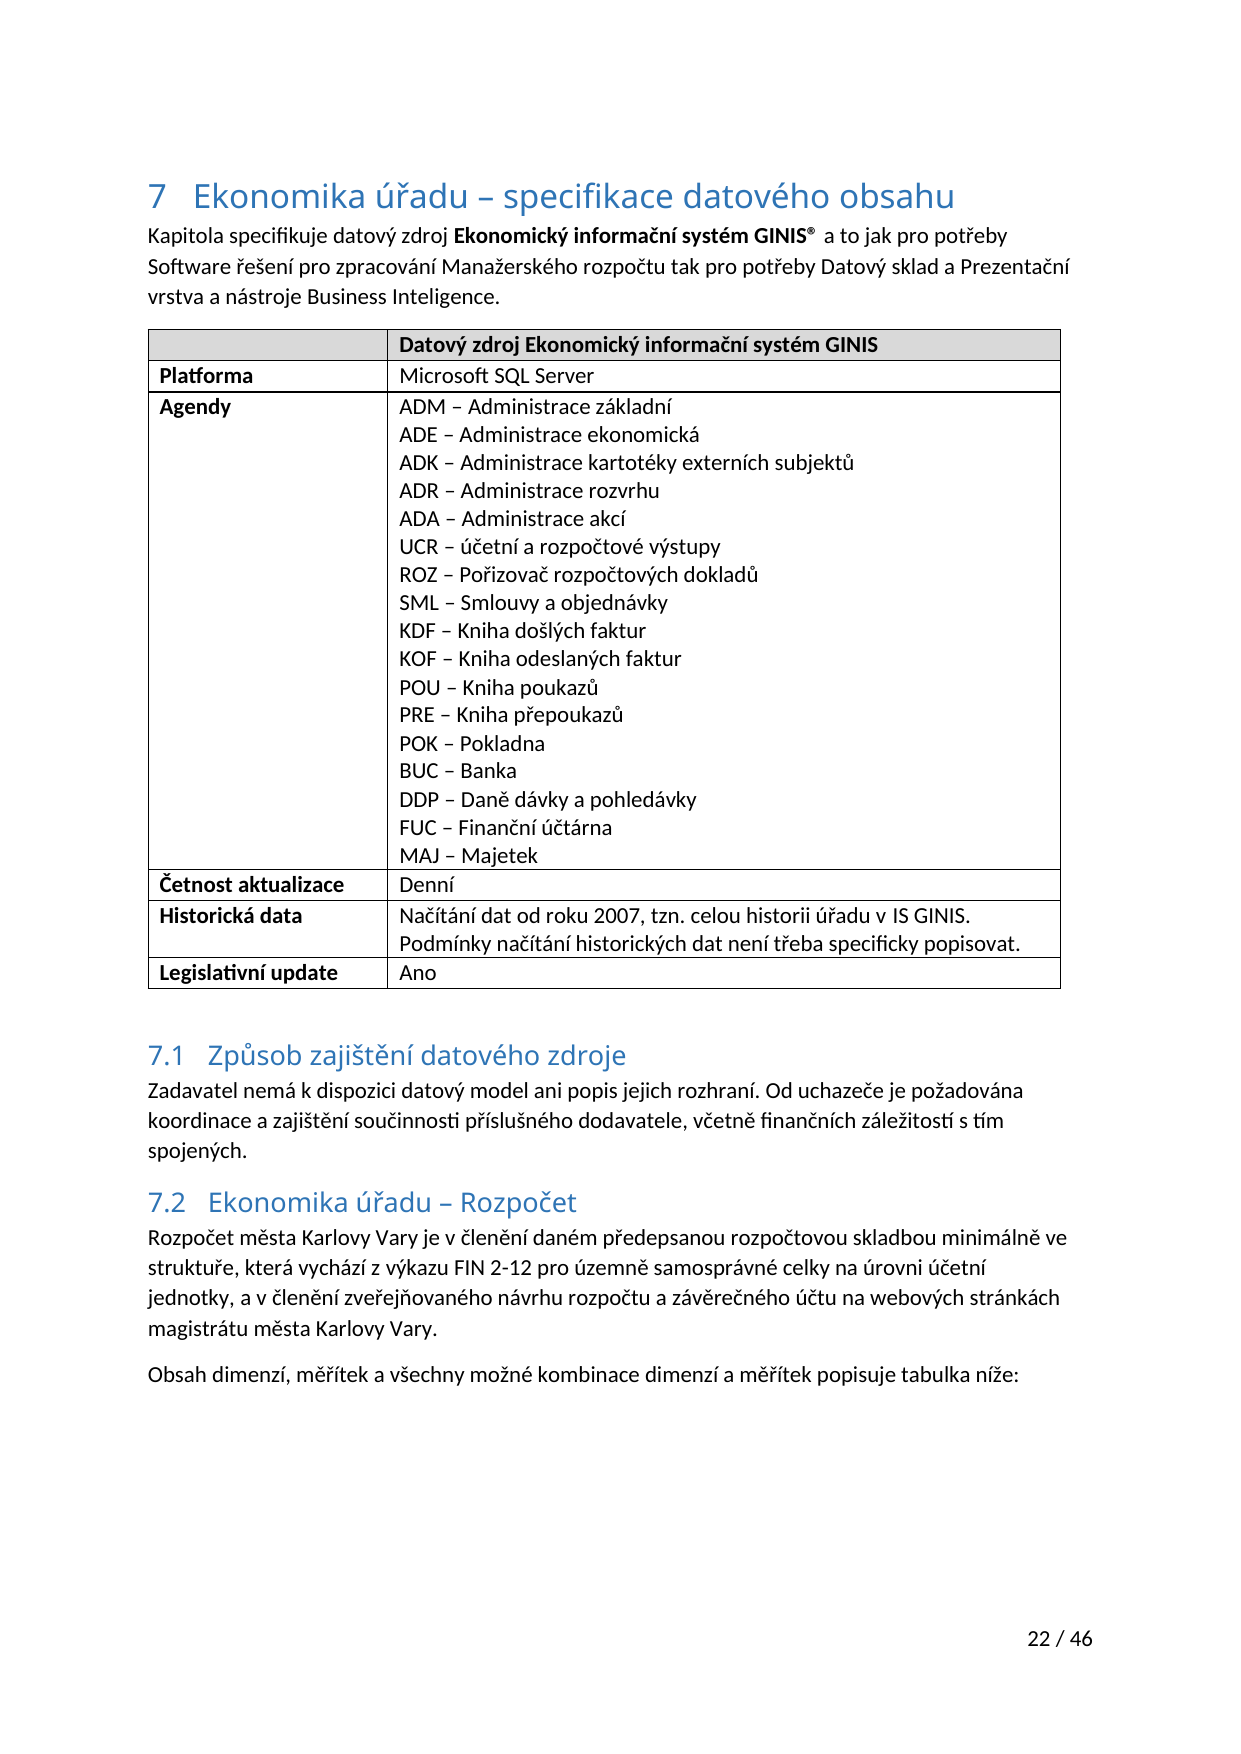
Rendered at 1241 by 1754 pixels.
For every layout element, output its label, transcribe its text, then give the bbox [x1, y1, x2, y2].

table_cell Legislativní update [149, 958, 387, 988]
table_header [149, 330, 387, 360]
table_cell ADM – Administrace základní ADE – Administrace ekonomická ADK – Administrace kartotéky externích subjektů ADR – Administrace rozvrhu ADA – Administrace akcí UCR – účetní a rozpočtové výstupy ROZ – Pořizovač rozpočtových dokladů SML – Smlouvy a objednávky KDF – Kniha došlých faktur KOF – Kniha odeslaných faktur POU – Kniha poukazů PRE – Kniha přepoukazů POK – Pokladna BUC – Banka DDP – Daně dávky a pohledávky FUC – Finanční účtárna MAJ – Majetek [388, 393, 1060, 869]
table_cell Platforma [149, 361, 387, 391]
table_cell Načítání dat od roku 2007, tzn. celou historii úřadu v IS GINIS. Podmínky načítání historických dat není třeba specificky popisovat. [388, 901, 1060, 957]
table_cell Denní [388, 870, 1060, 900]
text Kapitola specifikuje datový zdroj Ekonomický informační systém GINIS® a to jak pro potřeby Software řešení pro zpracování Manažerského rozpočtu tak pro potřeby Datový sklad a Prezentační vrstva a nástroje Business Inteligence. [148, 222, 1093, 310]
table_cell Četnost aktualizace [149, 870, 387, 900]
subtitle Ekonomika úřadu – Rozpočet [148, 1183, 1093, 1220]
text Zadavatel nemá k dispozici datový model ani popis jejich rozhraní. Od uchazeče je požadována koordinace a zajištění součinnosti příslušného dodavatele, včetně finančních záležitostí s tím spojených. [148, 1076, 1093, 1164]
text Obsah dimenzí, měřítek a všechny možné kombinace dimenzí a měřítek popisuje tabulka níže: [148, 1361, 1093, 1389]
table_header Datový zdroj Ekonomický informační systém GINIS [388, 330, 1060, 360]
table_cell Microsoft SQL Server [388, 361, 1060, 391]
subtitle Způsob zajištění datového zdroje [148, 1036, 1093, 1073]
text Rozpočet města Karlovy Vary je v členění daném předepsanou rozpočtovou skladbou minimálně ve struktuře, která vychází z výkazu FIN 2-12 pro územně samosprávné celky na úrovni účetní jednotky, a v členění zveřejňovaného návrhu rozpočtu a závěrečného účtu na webových stránkách magistrátu města Karlovy Vary. [148, 1223, 1093, 1342]
table_cell Agendy [149, 393, 387, 869]
table_cell Historická data [149, 901, 387, 957]
subtitle Ekonomika úřadu – specifikace datového obsahu [148, 173, 1093, 218]
table_cell Ano [388, 958, 1060, 988]
